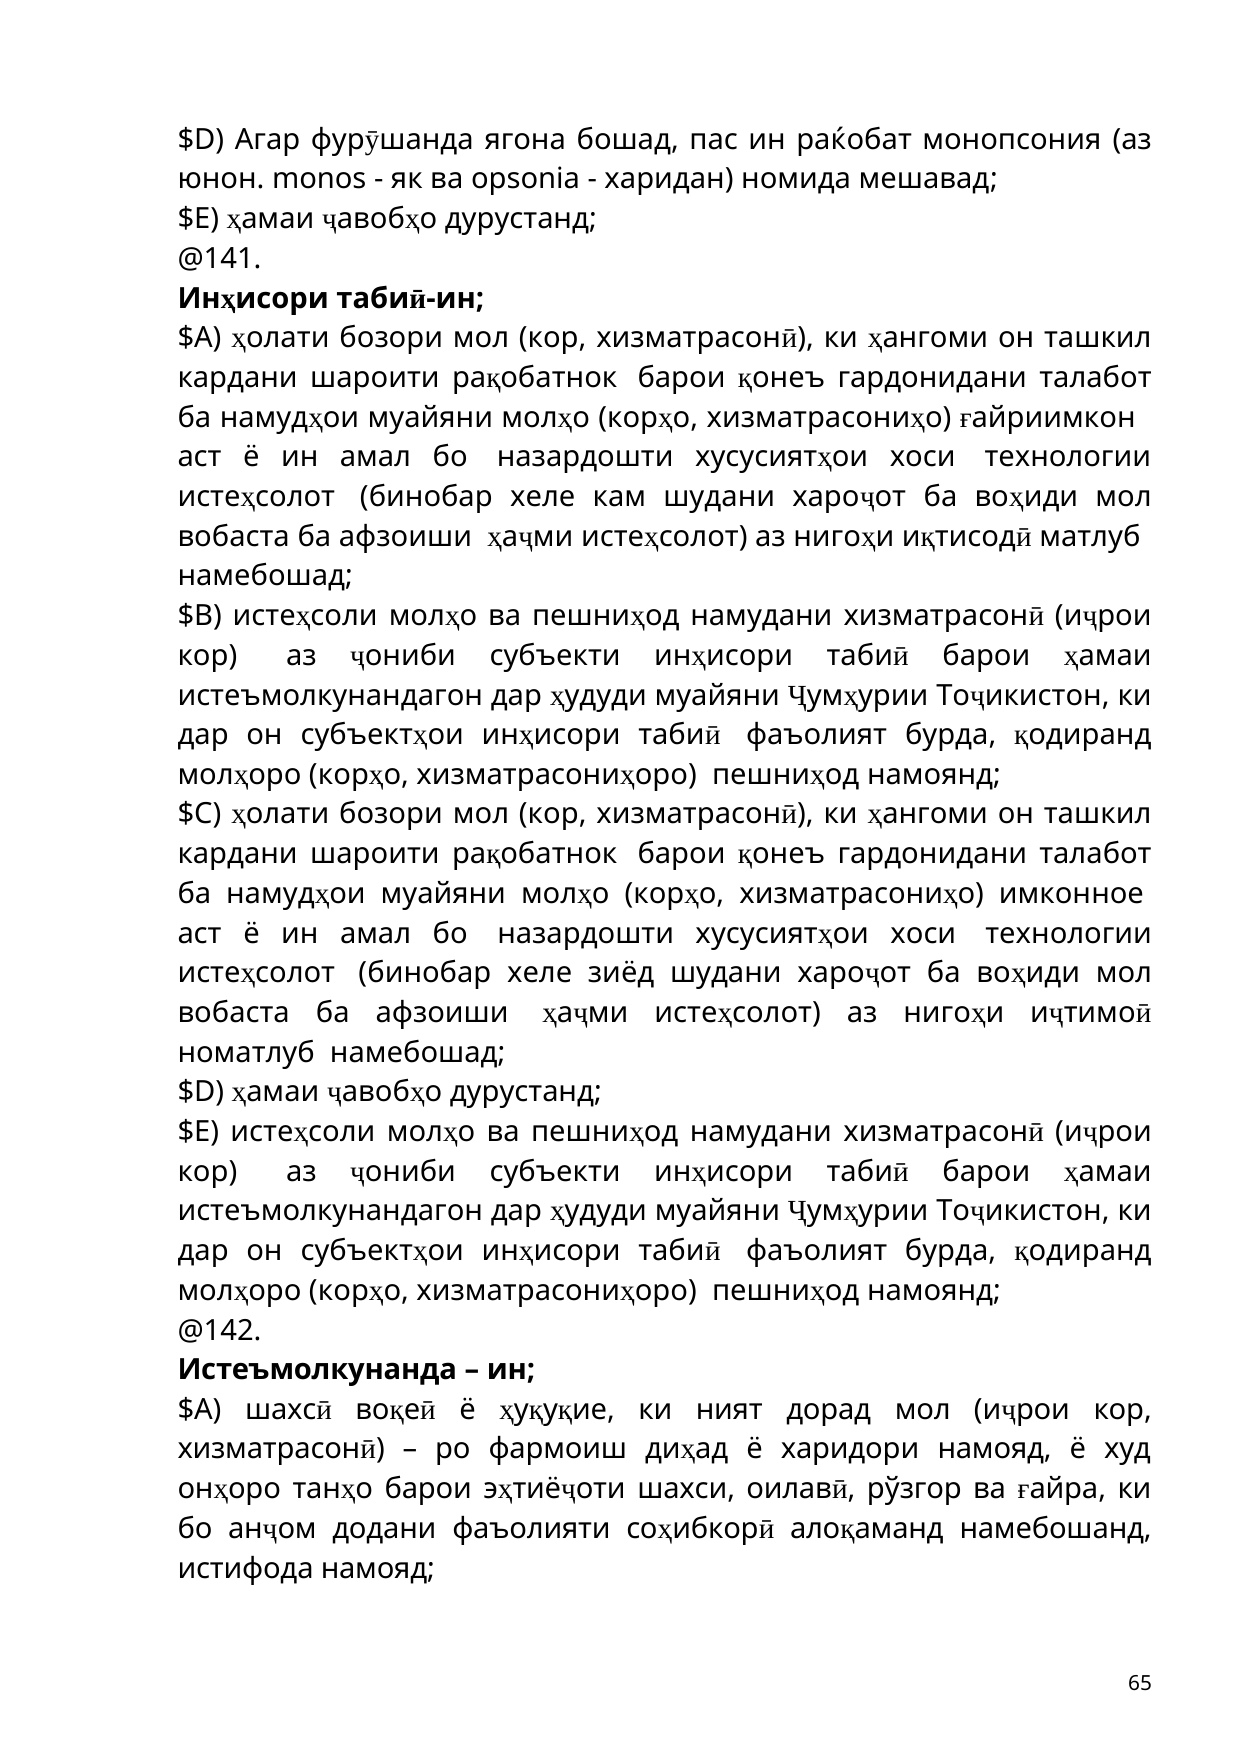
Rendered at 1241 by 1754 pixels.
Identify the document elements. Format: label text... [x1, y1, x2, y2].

text @142. [177, 1309, 1152, 1348]
text $E) истеҳсоли молҳо ва пешниҳод намудани хизматрасонӣ (иҷрои кор) аз ҷониби субъекти инҳисори табиӣ барои ҳамаи истеъмолкунандагон дар ҳудуди муайяни Ҷумҳурии Тоҷикистон, ки дар он субъектҳои инҳисори табиӣ фаъолият бурда, қодиранд молҳоро (корҳо, хизматрасониҳоро) пешниҳод намоянд; [177, 1110, 1152, 1309]
text $E) ҳамаи ҷавобҳо дурустанд; [177, 197, 1152, 237]
text $B) истеҳсоли молҳо ва пешниҳод намудани хизматрасонӣ (иҷрои кор) аз ҷониби субъекти инҳисори табиӣ барои ҳамаи истеъмолкунандагон дар ҳудуди муайяни Ҷумҳурии Тоҷикистон, ки дар он субъектҳои инҳисори табиӣ фаъолият бурда, қодиранд молҳоро (корҳо, хизматрасониҳоро) пешниҳод намоянд; [177, 594, 1152, 793]
text $A) ҳолати бозори мол (кор, хизматрасонӣ), ки ҳангоми он ташкил кардани шароити рақобатнок барои қонеъ гардонидани талабот ба намудҳои муайяни молҳо (корҳо, хизматрасониҳо) ғайриимкон аст ё ин амал бо назардошти хусусиятҳои хоси технологии истеҳсолот (бинобар хеле кам шудани хароҷот ба воҳиди мол вобаста ба афзоиши ҳаҷми истеҳсолот) аз нигоҳи иқтисодӣ матлуб намебошад; [177, 317, 1152, 594]
text $D) ҳамаи ҷавобҳо дурустанд; [177, 1071, 1152, 1110]
text Инҳисори табиӣ-ин; [177, 277, 1152, 317]
text @141. [177, 237, 1152, 277]
text Истеъмолкунанда – ин; [177, 1348, 1152, 1388]
text $A) шахсӣ воқеӣ ё ҳуқуқие, ки ният дорад мол (иҷрои кор, хизматрасонӣ) – ро фармоиш диҳад ё харидори намояд, ё худ онҳоро танҳо барои эҳтиёҷоти шахси, оилавӣ, рўзгор ва ғайра, ки бо анҷом додани фаъолияти соҳибкорӣ алоқаманд намебошанд, истифода намояд; [177, 1388, 1152, 1587]
text $C) ҳолати бозори мол (кор, хизматрасонӣ), ки ҳангоми он ташкил кардани шароити рақобатнок барои қонеъ гардонидани талабот ба намудҳои муайяни молҳо (корҳо, хизматрасониҳо) имконное аст ё ин амал бо назардошти хусусиятҳои хоси технологии истеҳсолот (бинобар хеле зиёд шудани хароҷот ба воҳиди мол вобаста ба афзоиши ҳаҷми истеҳсолот) аз нигоҳи иҷтимоӣ номатлуб намебошад; [177, 793, 1152, 1071]
text $D) Агар фурӯшанда ягона бошад, пас ин раќобат монопсония (аз юнон. monos - як ва opsonia - харидан) номида мешавад; [177, 118, 1152, 197]
